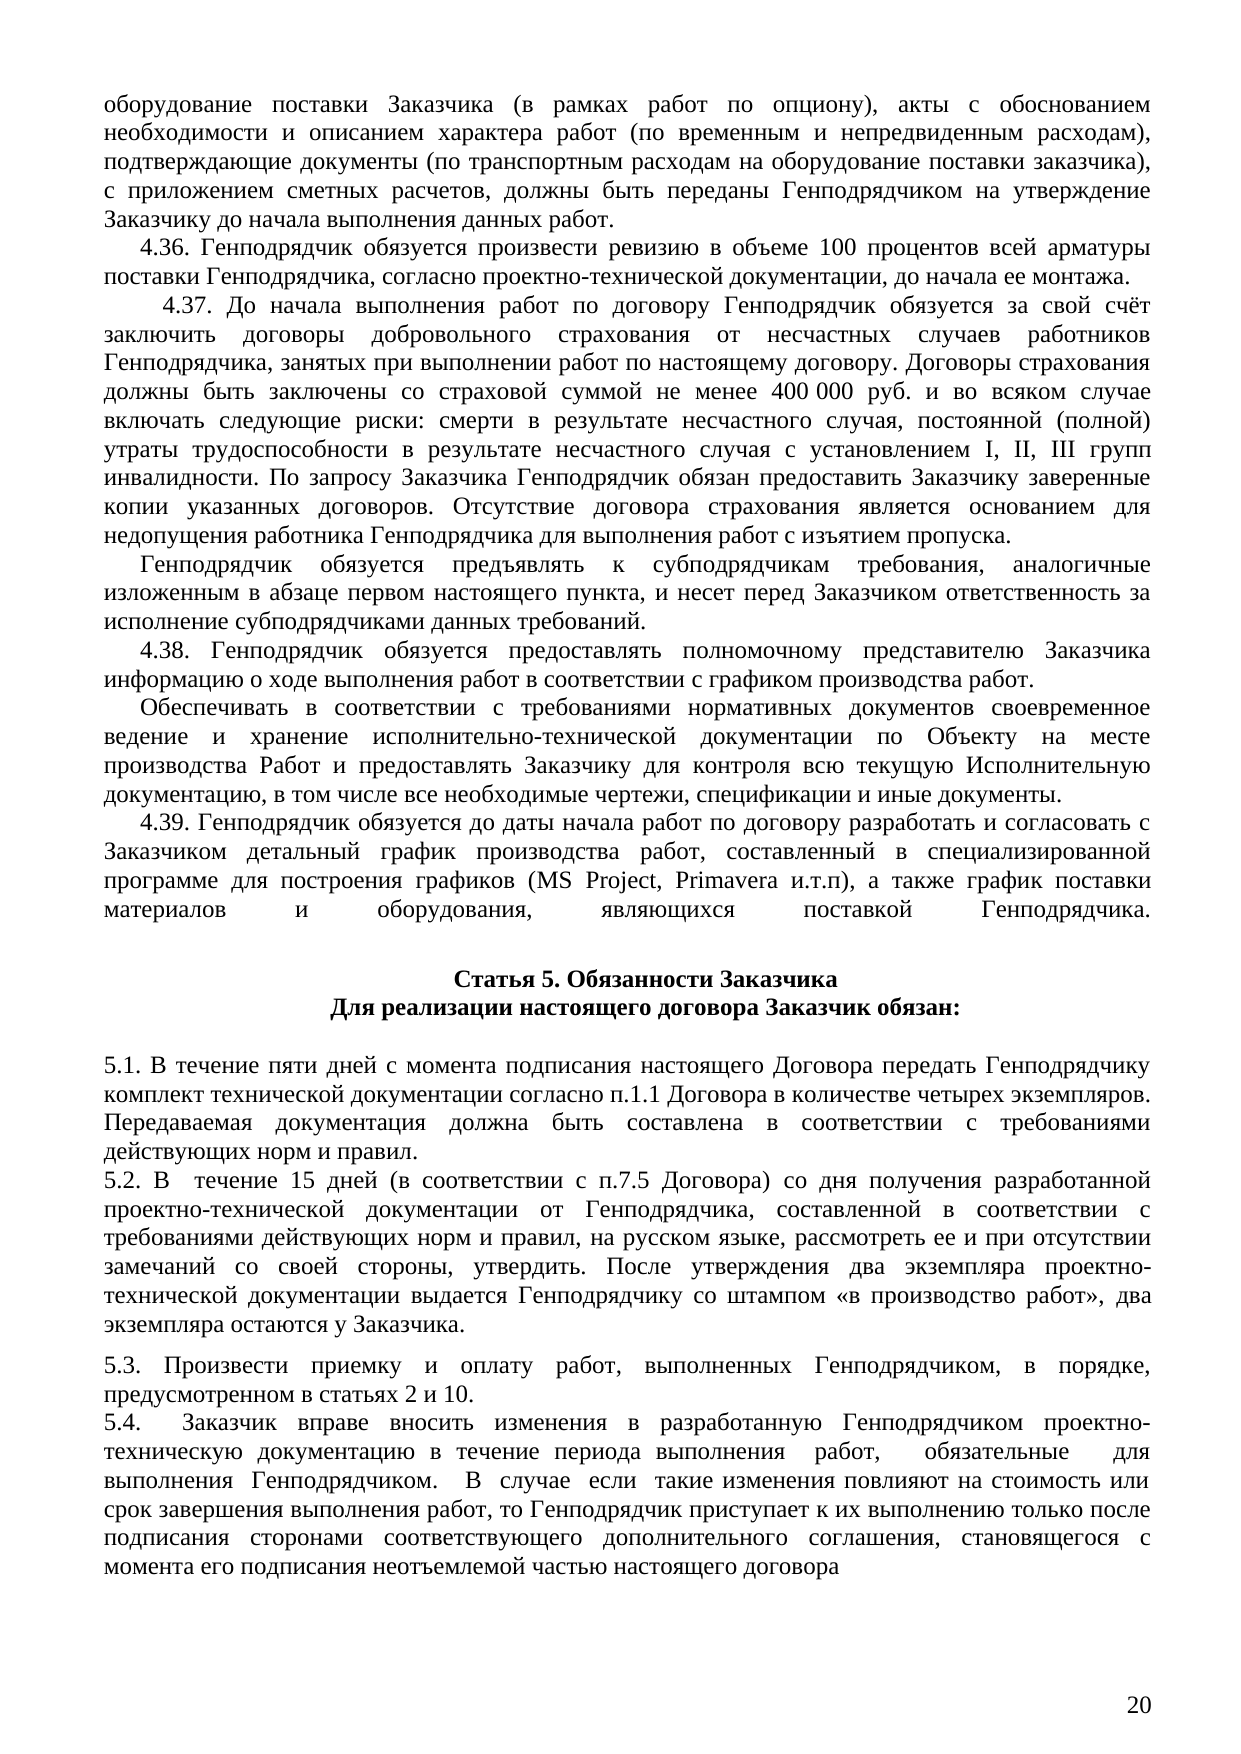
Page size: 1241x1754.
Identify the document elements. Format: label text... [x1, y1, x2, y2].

text 4.37. До начала выполнения работ по договору Генподрядчик обязуется за свой счёт заключить договоры добровольного страхования от несчастных случаев работников Генподрядчика, занятых при выполнении работ по настоящему договору. Договоры страхования должны быть заключены со страховой суммой не менее 400 000 руб. и во всяком случае включать следующие риски: смерти в результате несчастного случая, постоянной (полной) утраты трудоспособности в результате несчастного случая с установлением I, II, III групп инвалидности. По запросу Заказчика Генподрядчик обязан предоставить Заказчику заверенные копии указанных договоров. Отсутствие договора страхования является основанием для недопущения работника Генподрядчика для выполнения работ с изъятием пропуска. [103, 290, 1152, 549]
text Обеспечивать в соответствии с требованиями нормативных документов своевременное ведение и хранение исполнительно-технической документации по Объекту на месте производства Работ и предоставлять Заказчику для контроля всю текущую Исполнительную документацию, в том числе все необходимые чертежи, спецификации и иные документы. [103, 692, 1152, 807]
text 5.4. Заказчик вправе вносить изменения в разработанную Генподрядчиком проектно-техническую документацию в течение периода выполнения работ, обязательные для выполнения Генподрядчиком. В случае если такие изменения повлияют на стоимость или срок завершения выполнения работ, то Генподрядчик приступает к их выполнению только после подписания сторонами соответствующего дополнительного соглашения, становящегося с момента его подписания неотъемлемой частью настоящего договора [103, 1407, 1152, 1580]
text 4.38. Генподрядчик обязуется предоставлять полномочному представителю Заказчика информацию о ходе выполнения работ в соответствии с графиком производства работ. [103, 635, 1152, 692]
text 5.3. Произвести приемку и оплату работ, выполненных Генподрядчиком, в порядке, предусмотренном в статьях 2 и 10. [103, 1350, 1152, 1407]
text Генподрядчик обязуется предъявлять к субподрядчикам требования, аналогичные изложенным в абзаце первом настоящего пункта, и несет перед Заказчиком ответственность за исполнение субподрядчиками данных требований. [103, 549, 1152, 635]
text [103, 89, 1152, 232]
text 4.36. Генподрядчик обязуется произвести ревизию в объеме 100 процентов всей арматуры поставки Генподрядчика, согласно проектно-технической документации, до начала ее монтажа. [103, 232, 1152, 290]
text 5.2. В течение 15 дней (в соответствии с п.7.5 Договора) со дня получения разработанной проектно-технической документации от Генподрядчика, составленной в соответствии с требованиями действующих норм и правил, на русском языке, рассмотреть ее и при отсутствии замечаний со своей стороны, утвердить. После утверждения два экземпляра проектно-технической документации выдается Генподрядчику со штампом «в производство работ», два экземпляра остаются у Заказчика. [103, 1165, 1152, 1337]
text Статья 5. Обязанности Заказчика [103, 964, 1152, 992]
text 5.1. В течение пяти дней с момента подписания настоящего Договора передать Генподрядчику комплект технической документации согласно п.1.1 Договора в количестве четырех экземпляров. Передаваемая документация должна быть составлена в соответствии с требованиями действующих норм и правил. [103, 1050, 1152, 1165]
text 4.39. Генподрядчик обязуется до даты начала работ по договору разработать и согласовать с Заказчиком детальный график производства работ, составленный в специализированной программе для построения графиков (MS Project, Primavera и.т.п), а также график поставки материалов и оборудования, являющихся поставкой Генподрядчика. [103, 807, 1152, 951]
text Для реализации настоящего договора Заказчик обязан: [103, 992, 1152, 1021]
